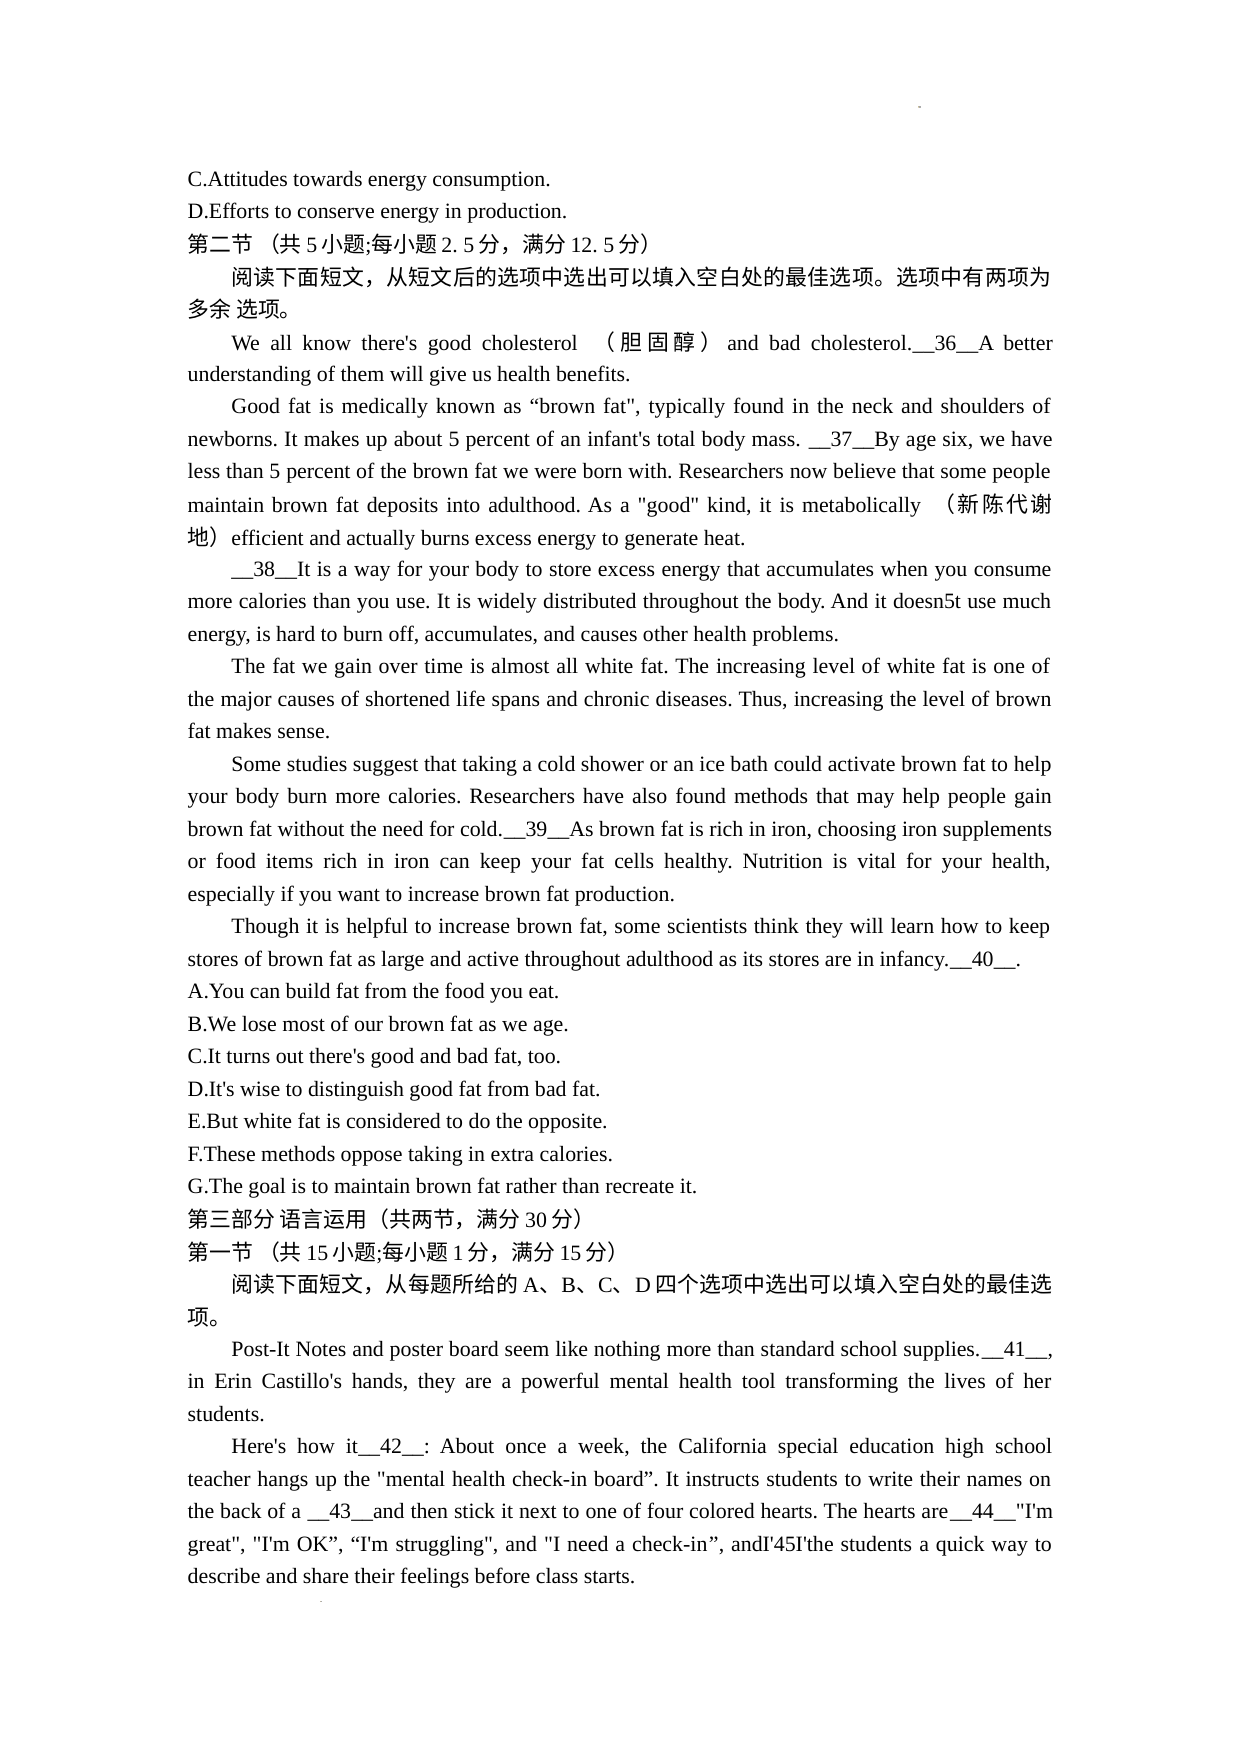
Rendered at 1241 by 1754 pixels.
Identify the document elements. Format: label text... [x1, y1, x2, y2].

text D.It's wise to distinguish good fat from bad fat. [187, 1072, 1053, 1104]
text G.The goal is to maintain brown fat rather than recreate it. [187, 1169, 1053, 1202]
text Good fat is medically known as “brown fat", typically found in the neck and shoulders of newborns. It makes up about 5 percent of an infant's total body mass. __37__By age six, we have less than 5 percent of the brown fat we were born with. Researchers now believe that some people maintain brown fat deposits into adulthood. As a "good" kind, it is metabolically （新陈代谢地）efficient and actually burns excess energy to generate heat. [187, 389, 1053, 552]
text Post-It Notes and poster board seem like nothing more than standard school supplies.__41__, in Erin Castillo's hands, they are a powerful mental health tool transforming the lives of her students. [187, 1332, 1053, 1429]
text C.Attitudes towards energy consumption. [187, 162, 1053, 194]
text Some studies suggest that taking a cold shower or an ice bath could activate brown fat to help your body burn more calories. Researchers have also found methods that may help people gain brown fat without the need for cold.__39__As brown fat is rich in iron, choosing iron supplements or food items rich in iron can keep your fat cells healthy. Nutrition is vital for your health, especially if you want to increase brown fat production. [187, 747, 1053, 909]
text C.It turns out there's good and bad fat, too. [187, 1039, 1053, 1072]
text F.These methods oppose taking in extra calories. [187, 1137, 1053, 1169]
text D.Efforts to conserve energy in production. [187, 194, 1053, 227]
text 阅读下面短文，从短文后的选项中选出可以填入空白处的最佳选项。选项中有两项为多余 选项。 [187, 259, 1053, 324]
text The fat we gain over time is almost all white fat. The increasing level of white fat is one of the major causes of shortened life spans and chronic diseases. Thus, increasing the level of brown fat makes sense. [187, 649, 1053, 747]
text __38__It is a way for your body to store excess energy that accumulates when you consume more calories than you use. It is widely distributed throughout the body. And it doesn5t use much energy, is hard to burn off, accumulates, and causes other health problems. [187, 552, 1053, 649]
text 第一节 （共15小题;每小题1分，满分15分） [187, 1234, 1053, 1267]
text 第三部分 语言运用（共两节，满分30分） [187, 1202, 1053, 1234]
text Here's how it__42__: About once a week, the California special education high school teacher hangs up the "mental health check-in board”. It instructs students to write their names on the back of a __43__and then stick it next to one of four colored hearts. The hearts are__44__"I'm great", "I'm OK”, “I'm struggling", and "I need a check-in”, andI'45I'the students a quick way to describe and share their feelings before class starts. [187, 1429, 1053, 1592]
text E.But white fat is considered to do the opposite. [187, 1104, 1053, 1137]
text We all know there's good cholesterol （胆固醇）and bad cholesterol.__36__A better understanding of them will give us health benefits. [187, 324, 1053, 389]
text B.We lose most of our brown fat as we age. [187, 1007, 1053, 1039]
text A.You can build fat from the food you eat. [187, 974, 1053, 1007]
text Though it is helpful to increase brown fat, some scientists think they will learn how to keep stores of brown fat as large and active throughout adulthood as its stores are in infancy.__40__. [187, 909, 1053, 974]
text 第二节 （共5小题;每小题2. 5分，满分12. 5分） [187, 227, 1053, 259]
text 阅读下面短文，从每题所给的A、B、C、D四个选项中选出可以填入空白处的最佳选项。 [187, 1267, 1053, 1332]
